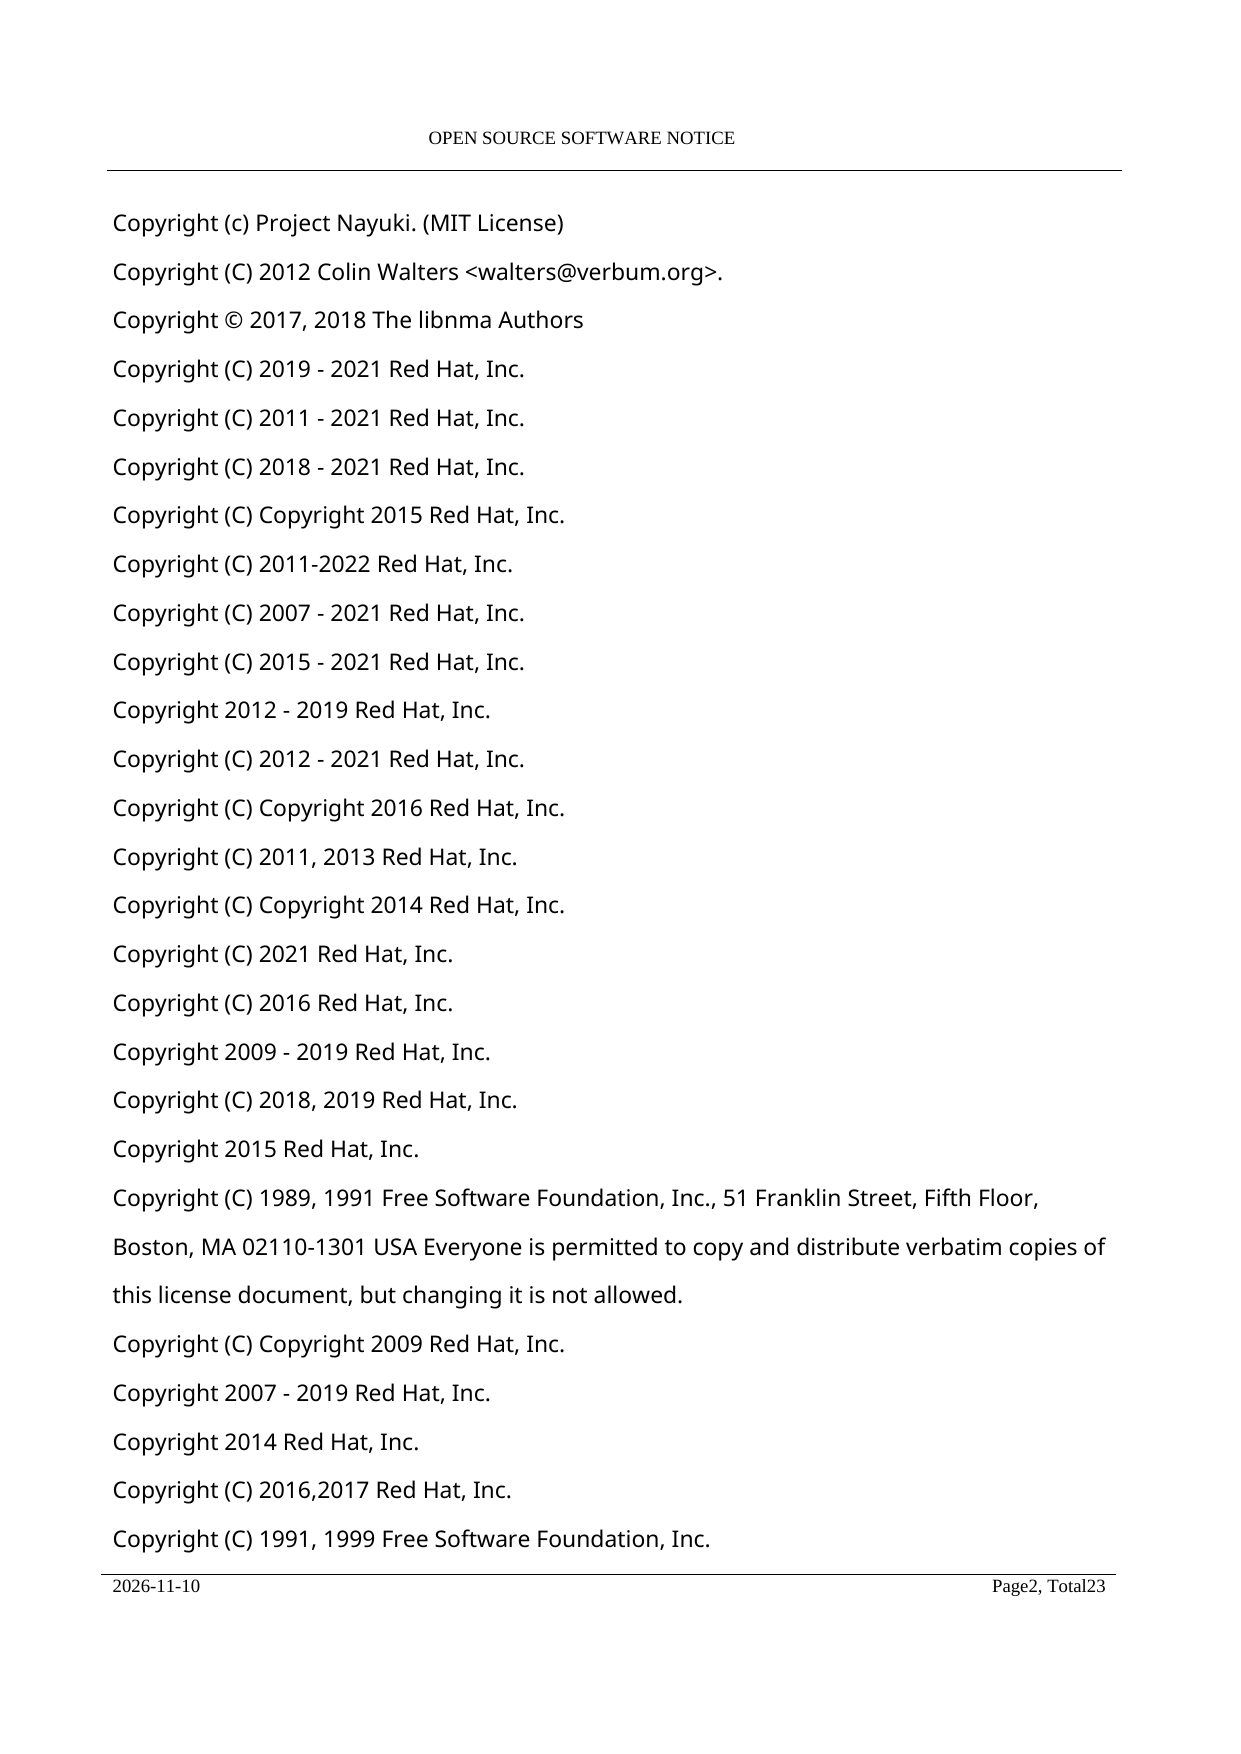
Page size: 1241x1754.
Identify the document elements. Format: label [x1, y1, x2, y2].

text [112, 206, 1128, 1555]
